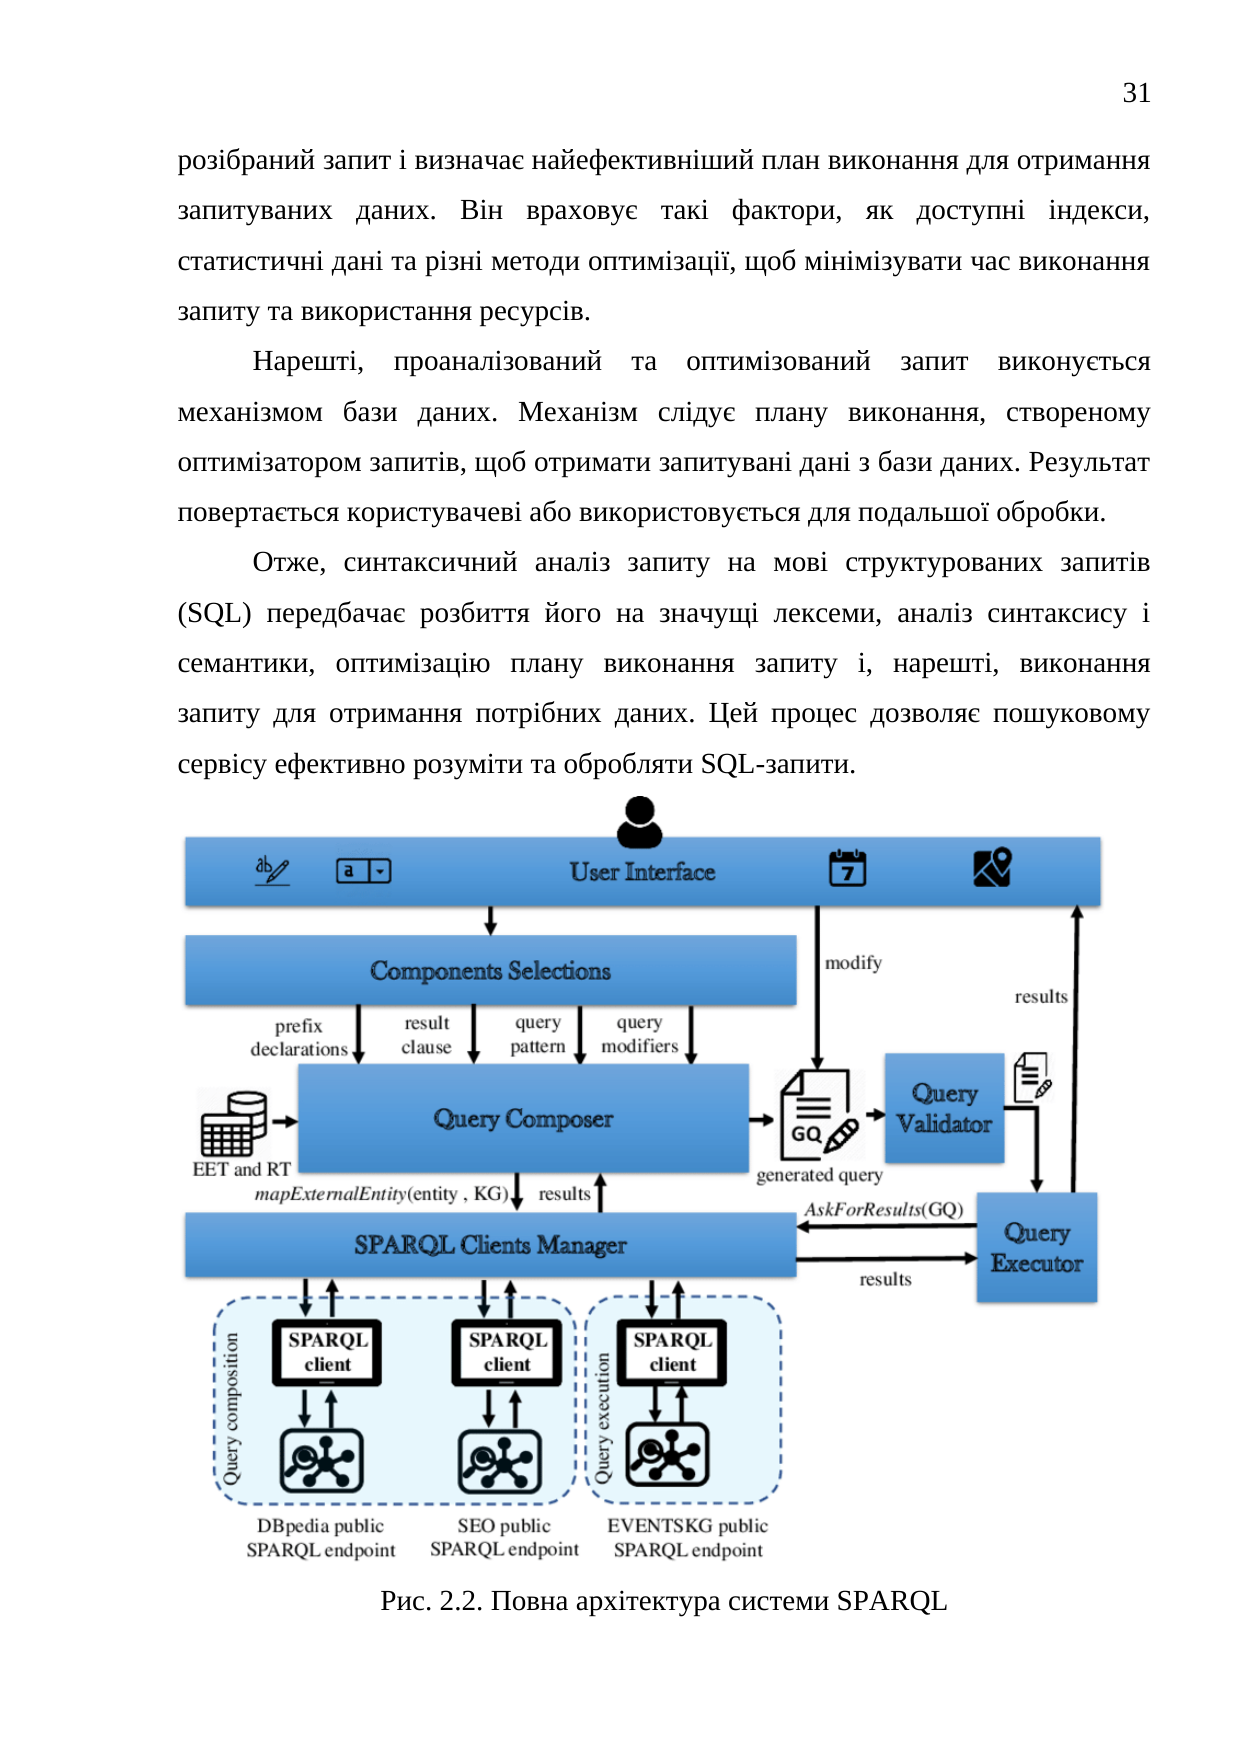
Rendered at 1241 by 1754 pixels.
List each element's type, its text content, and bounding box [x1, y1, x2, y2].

text Нарешті, проаналізований та оптимізований запит виконується механізмом бази даних. Механізм слідує плану виконання, створеному оптимізатором запитів, щоб отримати запитувані дані з бази даних. Результат повертається користувачеві або використовується для подальшої обробки. [177, 343, 1152, 528]
text Отже, синтаксичний аналіз запиту на мові структурованих запитів (SQL) передбачає розбиття його на значущі лексеми, аналіз синтаксису і семантики, оптимізацію плану виконання запиту і, нарешті, виконання запиту для отримання потрібних даних. Цей процес дозволяє пошуковому сервісу ефективно розуміти та обробляти SQL-запити. [177, 544, 1152, 779]
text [177, 142, 1152, 327]
text Рис. 2.2. Повна архітектура системи SPARQL [177, 1583, 1152, 1616]
picture [177, 796, 1108, 1567]
